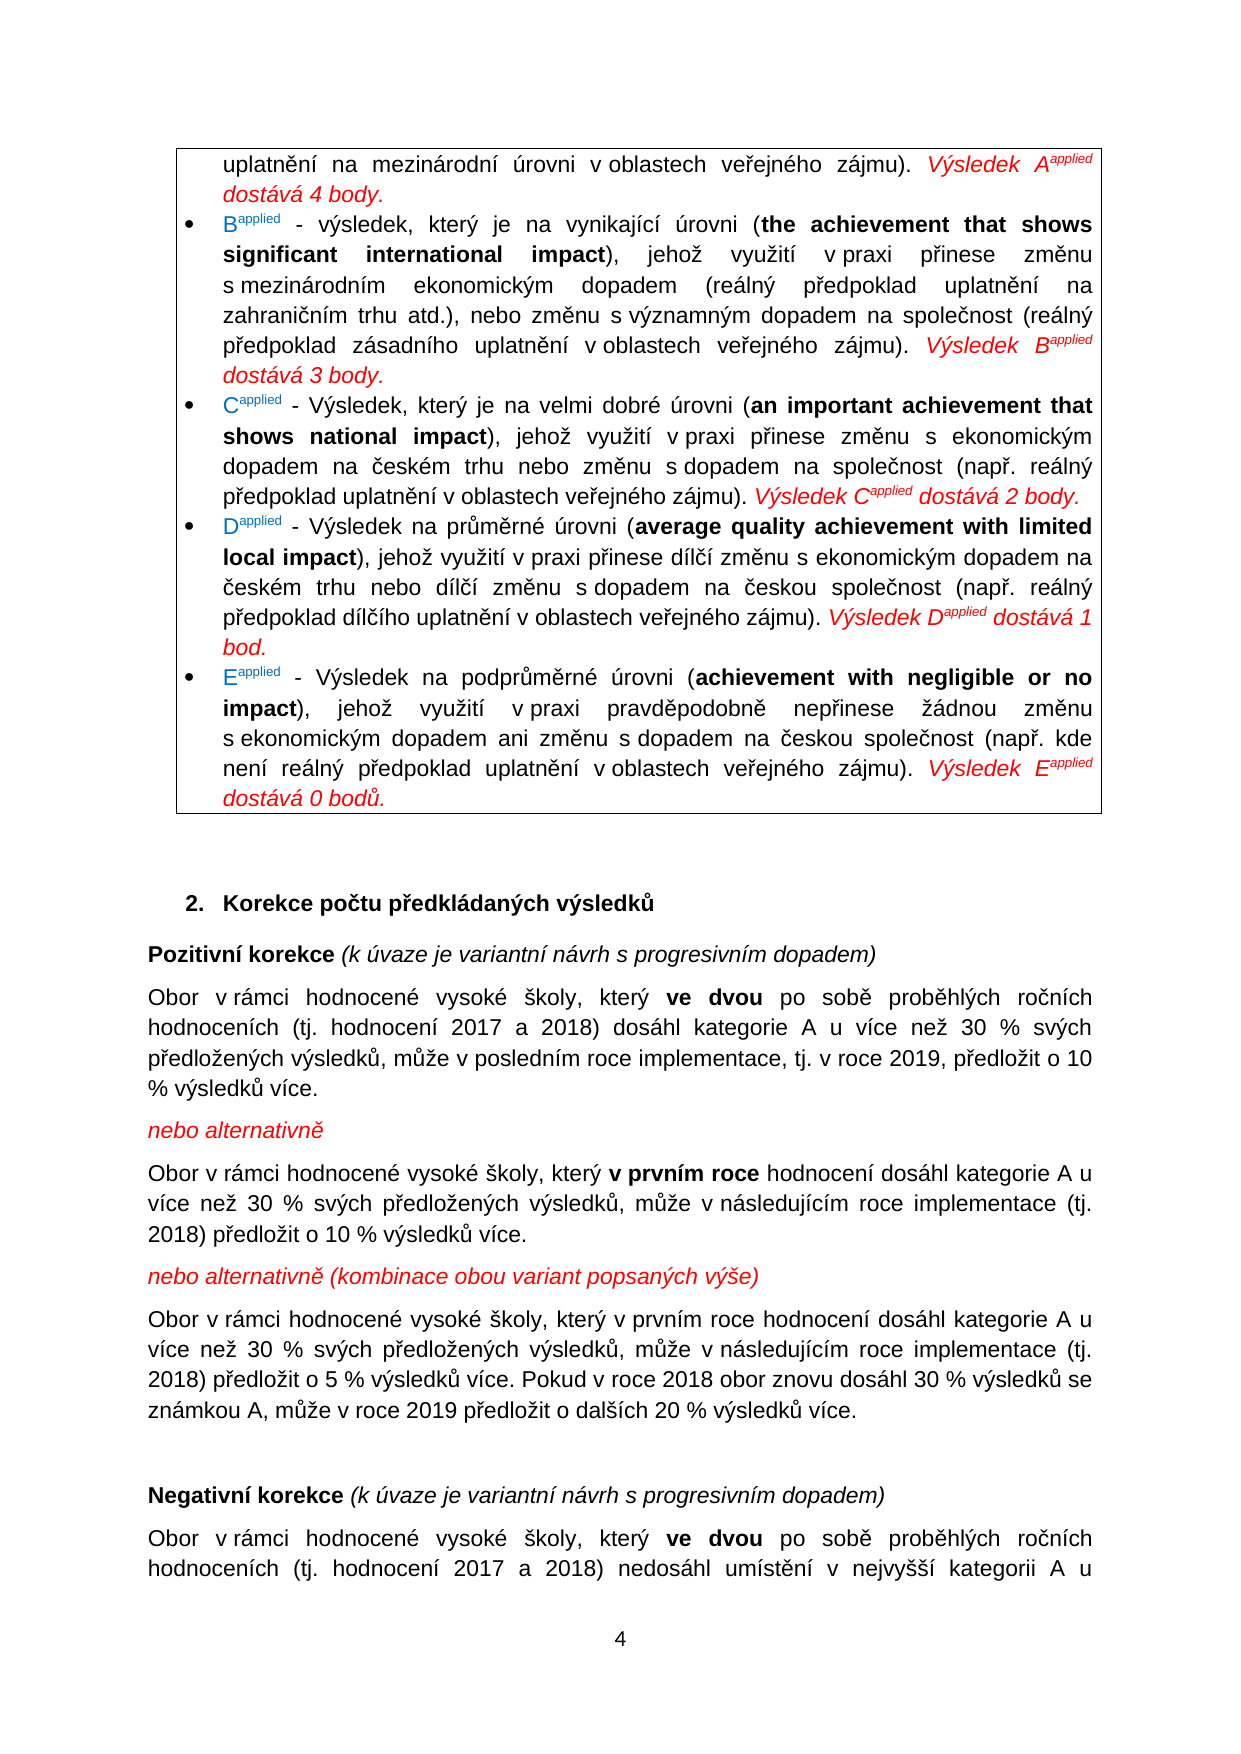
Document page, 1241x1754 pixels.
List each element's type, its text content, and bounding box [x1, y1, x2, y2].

list Korekce počtu předkládaných výsledků [185, 890, 1093, 917]
text Negativní korekce (k úvaze je variantní návrh s progresivním dopadem) [148, 1482, 1093, 1508]
text Obor v rámci hodnocené vysoké školy, který v prvním roce hodnocení dosáhl kategorie A u více než 30 % svých předložených výsledků, může v následujícím roce implementace (tj. 2018) předložit o 10 % výsledků více. [148, 1160, 1093, 1247]
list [177, 149, 1101, 207]
list Capplied - Výsledek, který je na velmi dobré úrovni (an important achievement that shows national impact), jehož využití v praxi přinese změnu s ekonomickým dopadem na českém trhu nebo změnu s dopadem na společnost (např. reálný předpoklad uplatnění v oblastech veřejného zájmu). Výsledek Capplied dostává 2 body. [177, 389, 1101, 509]
text Pozitivní korekce (k úvaze je variantní návrh s progresivním dopadem) [148, 941, 1093, 968]
text Obor v rámci hodnocené vysoké školy, který v prvním roce hodnocení dosáhl kategorie A u více než 30 % svých předložených výsledků, může v následujícím roce implementace (tj. 2018) předložit o 5 % výsledků více. Pokud v roce 2018 obor znovu dosáhl 30 % výsledků se známkou A, může v roce 2019 předložit o dalších 20 % výsledků více. [148, 1306, 1093, 1423]
list Bapplied - výsledek, který je na vynikající úrovni (the achievement that shows significant international impact), jehož využití v praxi přinese změnu s mezinárodním ekonomickým dopadem (reálný předpoklad uplatnění na zahraničním trhu atd.), nebo změnu s významným dopadem na společnost (reálný předpoklad zásadního uplatnění v oblastech veřejného zájmu). Výsledek Bapplied dostává 3 body. [177, 208, 1101, 388]
list Dapplied - Výsledek na průměrné úrovni (average quality achievement with limited local impact), jehož využití v praxi přinese dílčí změnu s ekonomickým dopadem na českém trhu nebo dílčí změnu s dopadem na českou společnost (např. reálný předpoklad dílčího uplatnění v oblastech veřejného zájmu). Výsledek Dapplied dostává 1 bod. [177, 510, 1101, 660]
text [148, 1525, 1093, 1581]
text Obor v rámci hodnocené vysoké školy, který ve dvou po sobě proběhlých ročních hodnoceních (tj. hodnocení 2017 a 2018) dosáhl kategorie A u více než 30 % svých předložených výsledků, může v posledním roce implementace, tj. v roce 2019, předložit o 10 % výsledků více. [148, 984, 1093, 1101]
text nebo alternativně [148, 1117, 1093, 1144]
list Eapplied - Výsledek na podprůměrné úrovni (achievement with negligible or no impact), jehož využití v praxi pravděpodobně nepřinese žádnou změnu s ekonomickým dopadem ani změnu s dopadem na českou společnost (např. kde není reálný předpoklad uplatnění v oblastech veřejného zájmu). Výsledek Eapplied dostává 0 bodů. [177, 661, 1101, 813]
text nebo alternativně (kombinace obou variant popsaných výše) [148, 1263, 1093, 1289]
